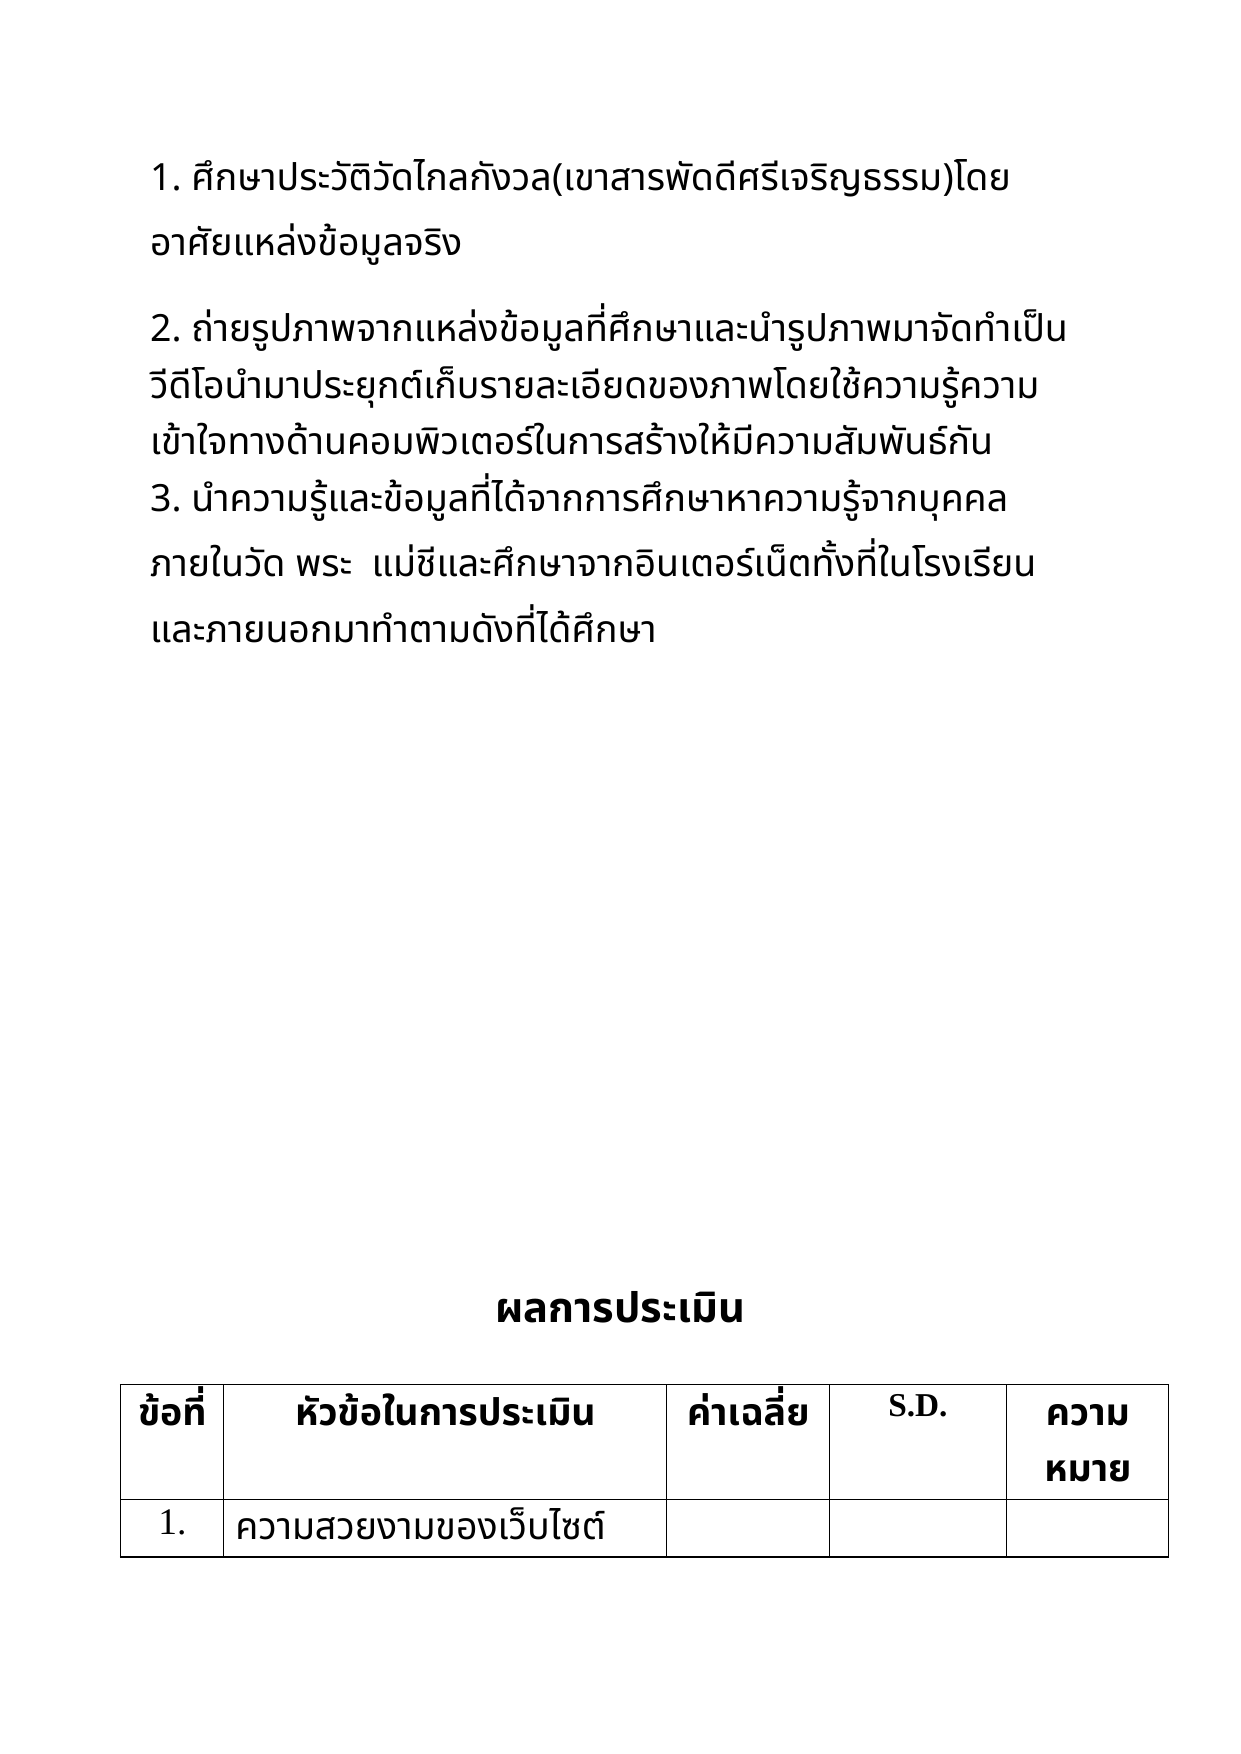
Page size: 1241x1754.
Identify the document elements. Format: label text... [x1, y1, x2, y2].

table_cell [1007, 1500, 1168, 1556]
table_header หัวข้อในการประเมิน [224, 1385, 666, 1499]
text 2. ถ่ายรูปภาพจากแหล่งข้อมูลที่ศึกษาและนำรูปภาพมาจัดทำเป็นวีดีโอนำมาประยุกต์เก็บรายละเอียดของภาพโดยใช้ความรู้ความเข้าใจทางด้านคอมพิวเตอร์ในการสร้างให้มีความสัมพันธ์กัน [150, 301, 1090, 472]
text ผลการประเมิน [150, 1278, 1090, 1341]
table_header ค่าเฉลี่ย [667, 1385, 829, 1499]
table_header S.D. [830, 1385, 1006, 1499]
table_cell 1. [121, 1500, 223, 1556]
table_cell [667, 1500, 829, 1556]
text 1. ศึกษาประวัติวัดไกลกังวล(เขาสารพัดดีศรีเจริญธรรม)โดยอาศัยแหล่งข้อมูลจริง [150, 150, 1090, 272]
table_cell [830, 1500, 1006, 1556]
table_header ความหมาย [1007, 1385, 1168, 1499]
table_header ข้อที่ [121, 1385, 223, 1499]
text 3. นำความรู้และข้อมูลที่ได้จากการศึกษาหาความรู้จากบุคคลภายในวัด พระ แม่ชีและศึกษาจากอินเตอร์เน็ตทั้งที่ในโรงเรียนและภายนอกมาทำตามดังที่ได้ศึกษา [150, 472, 1090, 659]
table_cell ความสวยงามของเว็บไซต์ [224, 1500, 666, 1556]
